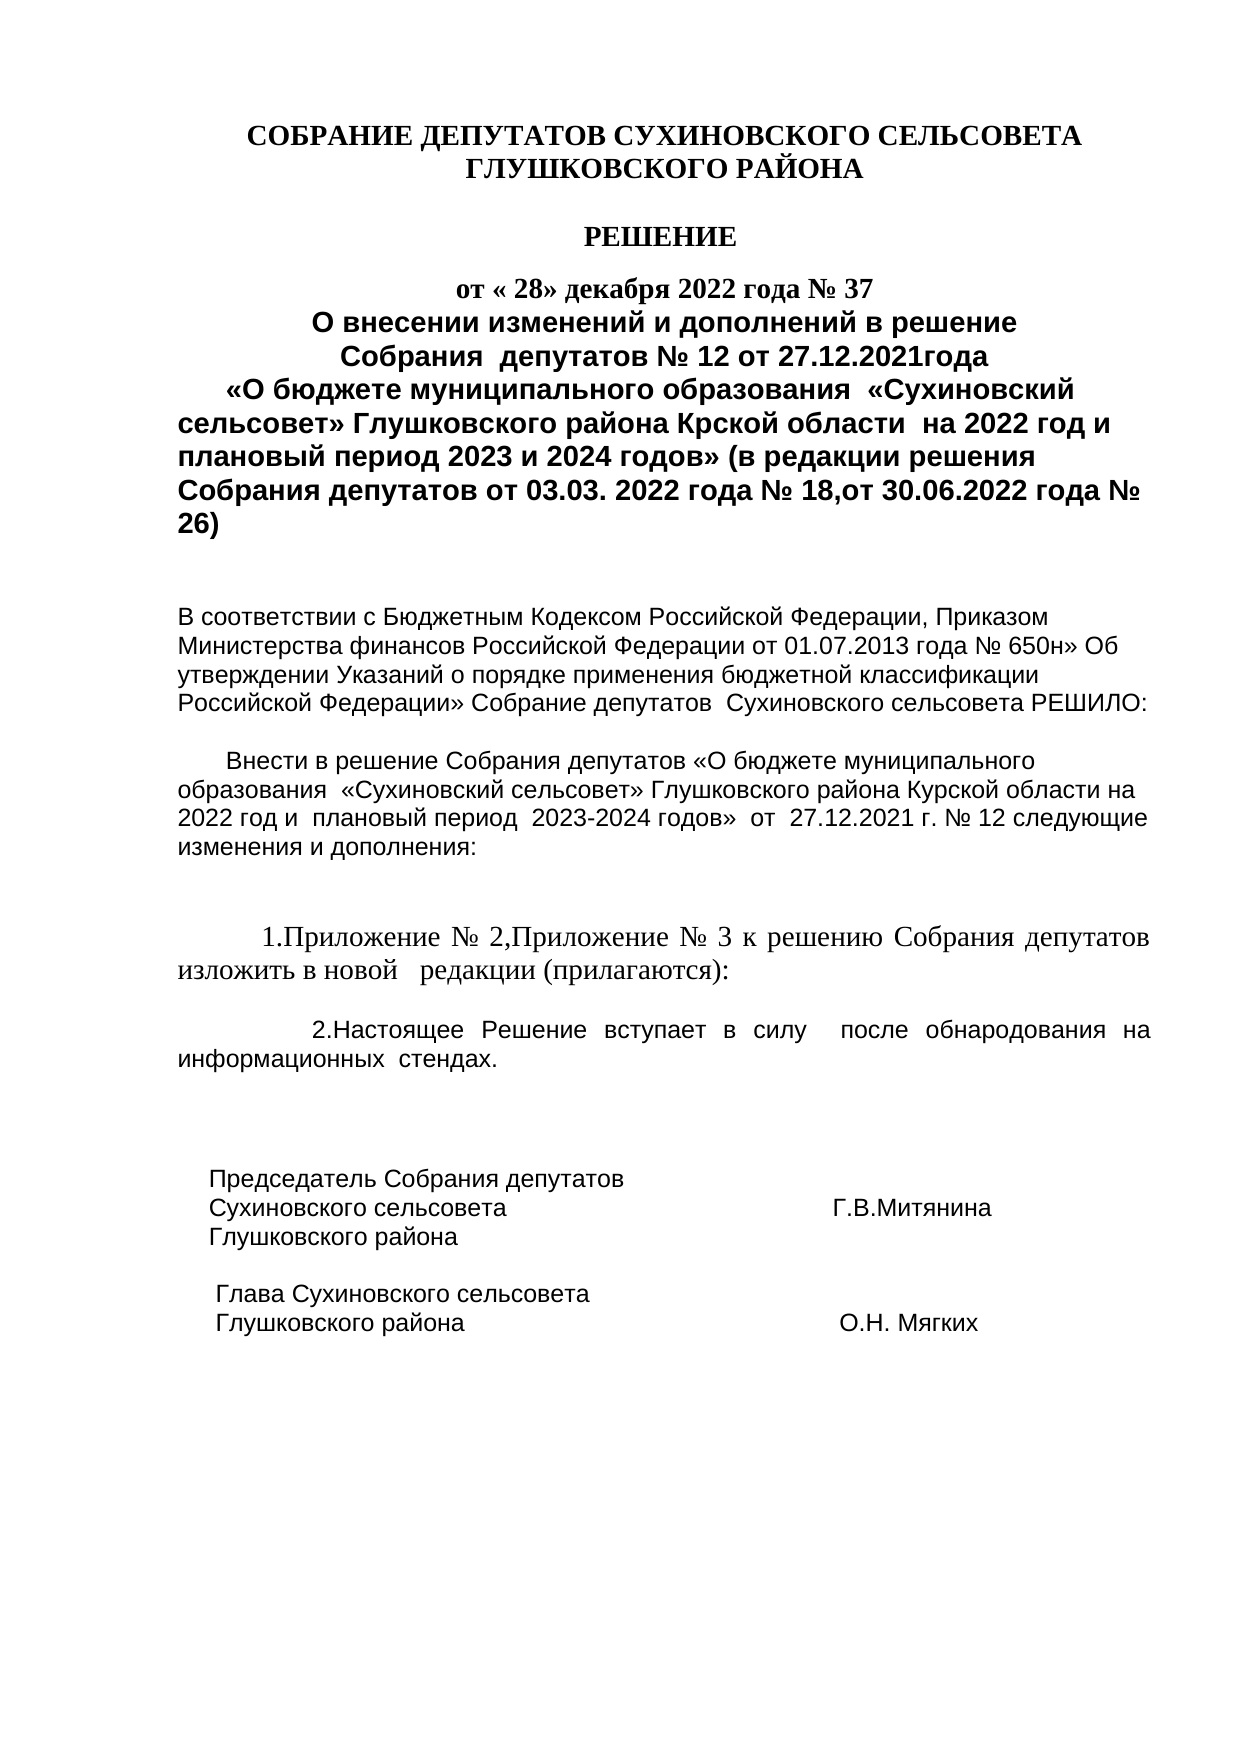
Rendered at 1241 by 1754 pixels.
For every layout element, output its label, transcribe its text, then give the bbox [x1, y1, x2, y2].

text от « 28» декабря 2022 года № 37 [177, 271, 1152, 305]
text 1.Приложение № 2,Приложение № 3 к решению Собрания депутатов изложить в новой редакции (прилагаются): [177, 919, 1152, 986]
text Глава Сухиновского сельсовета [208, 1279, 1152, 1308]
text «О бюджете муниципального образования «Сухиновский сельсовет» Глушковского района Крской области на 2022 год и плановый период 2023 и 2024 годов» (в редакции решения Собрания депутатов от 03.03. 2022 года № 18,от 30.06.2022 года № 26) [177, 372, 1152, 540]
text Собрания депутатов № 12 от 27.12.2021года [177, 338, 1152, 372]
text Сухиновского сельсовета Г.В.Митянина Глушковского района [208, 1193, 1152, 1250]
text О внесении изменений и дополнений в решение [177, 305, 1152, 338]
title РЕШЕНИЕ [177, 219, 1152, 252]
text Глушковского района О.Н. Мягких [208, 1308, 1152, 1336]
text Председатель Собрания депутатов [208, 1164, 1152, 1193]
text СОБРАНИЕ ДЕПУТАТОВ СУХИНОВСКОГО СЕЛЬСОВЕТА ГЛУШКОВСКОГО РАЙОНА [177, 118, 1152, 185]
text Внести в решение Собрания депутатов «О бюджете муниципального образования «Сухиновский сельсовет» Глушковского района Курской области на 2022 год и плановый период 2023-2024 годов» от 27.12.2021 г. № 12 следующие изменения и дополнения: [177, 746, 1152, 861]
text В соответствии с Бюджетным Кодексом Российской Федерации, Приказом Министерства финансов Российской Федерации от 01.07.2013 года № 650н» Об утверждении Указаний о порядке применения бюджетной классификации Российской Федерации» Собрание депутатов Сухиновского сельсовета РЕШИЛО: [177, 602, 1152, 717]
text 2.Настоящее Решение вступает в силу после обнародования на информационных стендах. [177, 1015, 1152, 1072]
